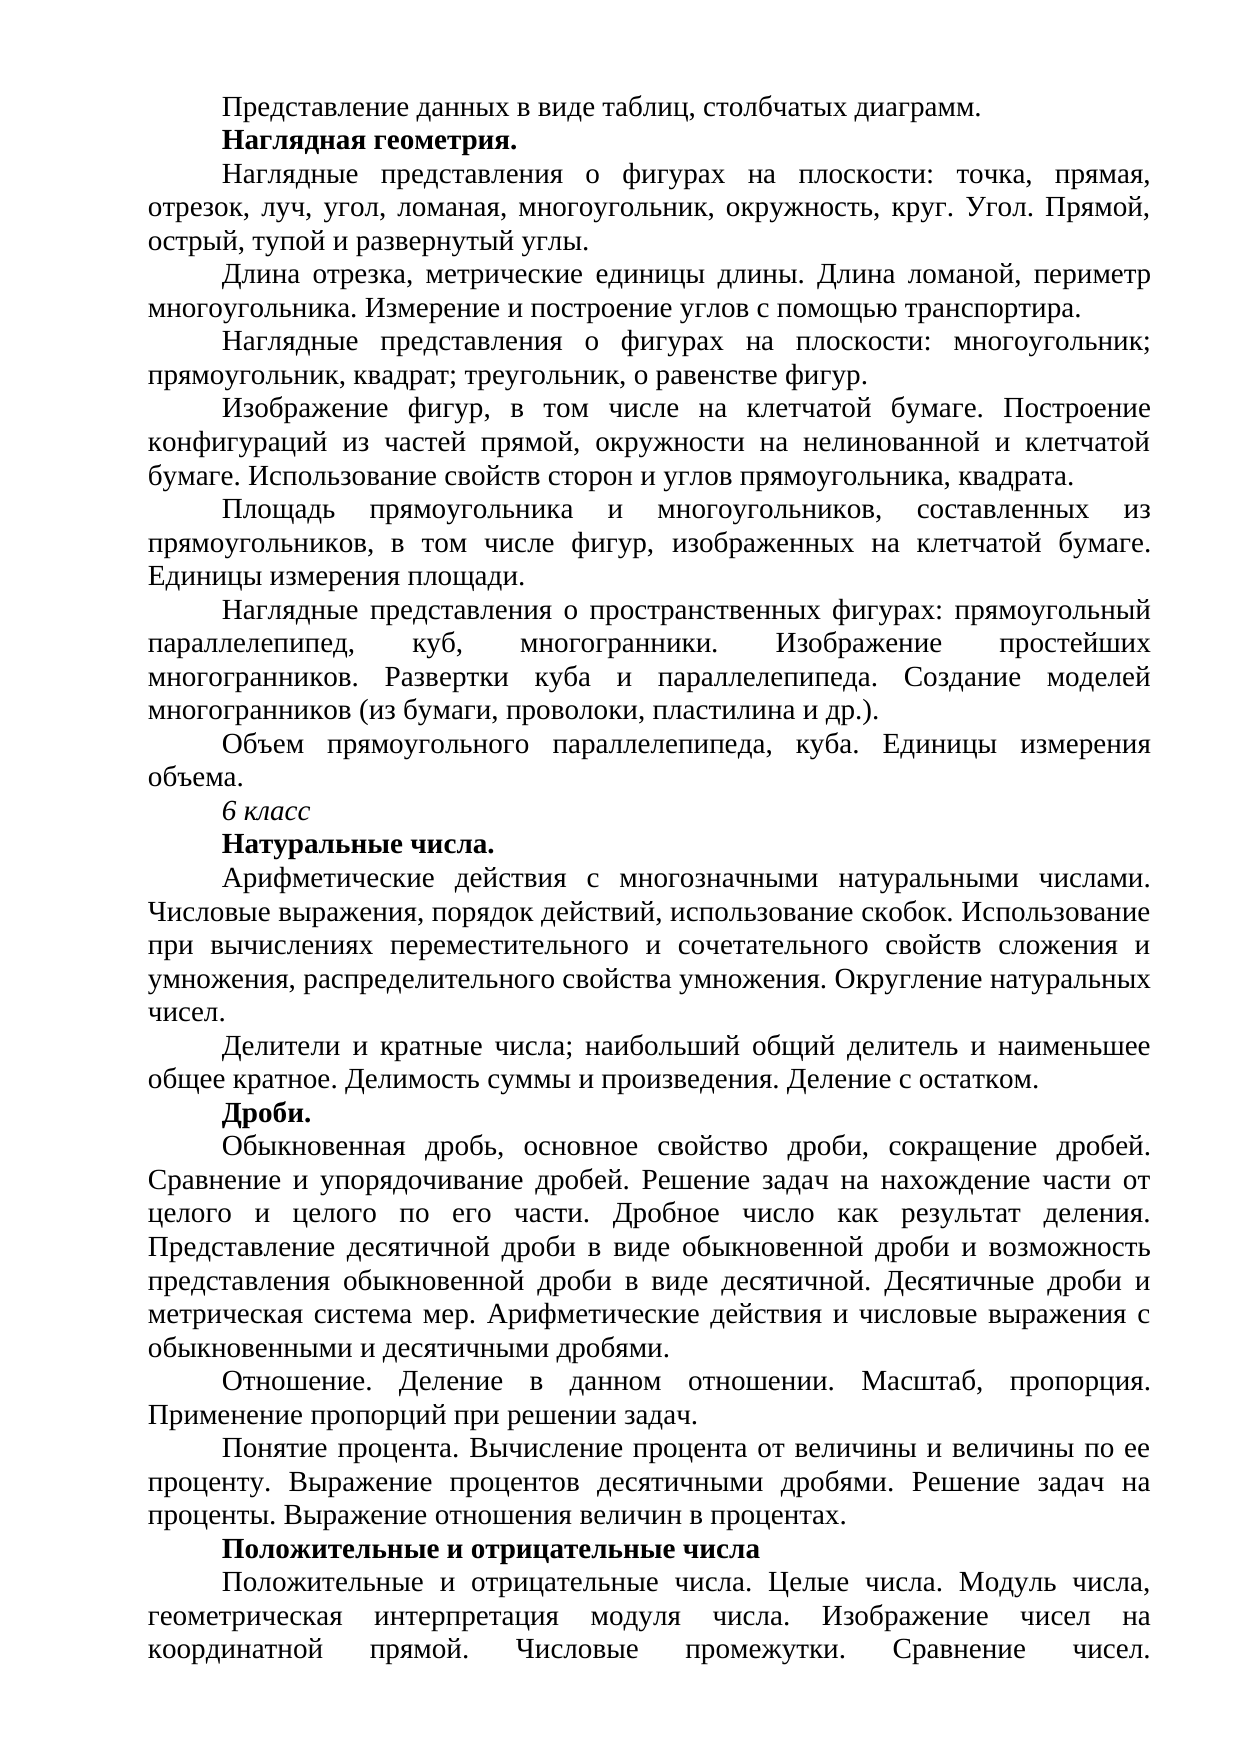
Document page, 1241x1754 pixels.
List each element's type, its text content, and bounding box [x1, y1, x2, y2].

text Наглядные представления о фигурах на плоскости: многоугольник; прямоугольник, квадрат; треугольник, о равенстве фигур. [148, 323, 1152, 391]
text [148, 1564, 1152, 1665]
text Объем прямоугольного параллелепипеда, куба. Единицы измерения объема. [148, 726, 1152, 793]
text Наглядная геометрия. [148, 122, 1152, 156]
text Представление данных в виде таблиц, столбчатых диаграмм. [148, 89, 1152, 122]
text Понятие процента. Вычисление процента от величины и величины по ее проценту. Выражение процентов десятичными дробями. Решение задач на проценты. Выражение отношения величин в процентах. [148, 1430, 1152, 1531]
text Положительные и отрицательные числа [148, 1531, 1152, 1564]
text Дроби. [148, 1095, 1152, 1128]
text Длина отрезка, метрические единицы длины. Длина ломаной, периметр многоугольника. Измерение и построение углов с помощью транспортира. [148, 256, 1152, 323]
text Наглядные представления о фигурах на плоскости: точка, прямая, отрезок, луч, угол, ломаная, многоугольник, окружность, круг. Угол. Прямой, острый, тупой и развернутый углы. [148, 156, 1152, 256]
text Площадь прямоугольника и многоугольников, составленных из прямоугольников, в том числе фигур, изображенных на клетчатой бумаге. Единицы измерения площади. [148, 491, 1152, 592]
text Наглядные представления о пространственных фигурах: прямоугольный параллелепипед, куб, многогранники. Изображение простейших многогранников. Развертки куба и параллелепипеда. Создание моделей многогранников (из бумаги, проволоки, пластилина и др.). [148, 592, 1152, 726]
text Арифметические действия с многозначными натуральными числами. Числовые выражения, порядок действий, использование скобок. Использование при вычислениях переместительного и сочетательного свойств сложения и умножения, распределительного свойства умножения. Округление натуральных чисел. [148, 860, 1152, 1028]
text Отношение. Деление в данном отношении. Масштаб, пропорция. Применение пропорций при решении задач. [148, 1363, 1152, 1430]
text Обыкновенная дробь, основное свойство дроби, сокращение дробей. Сравнение и упорядочивание дробей. Решение задач на нахождение части от целого и целого по его части. Дробное число как результат деления. Представление десятичной дроби в виде обыкновенной дроби и возможность представления обыкновенной дроби в виде десятичной. Десятичные дроби и метрическая система мер. Арифметические действия и числовые выражения с обыкновенными и десятичными дробями. [148, 1128, 1152, 1363]
text Делители и кратные числа; наибольший общий делитель и наименьшее общее кратное. Делимость суммы и произведения. Деление с остатком. [148, 1028, 1152, 1095]
text Изображение фигур, в том числе на клетчатой бумаге. Построение конфигураций из частей прямой, окружности на нелинованной и клетчатой бумаге. Использование свойств сторон и углов прямоугольника, квадрата. [148, 391, 1152, 491]
text 6 класс [148, 793, 1152, 827]
text Натуральные числа. [148, 827, 1152, 860]
